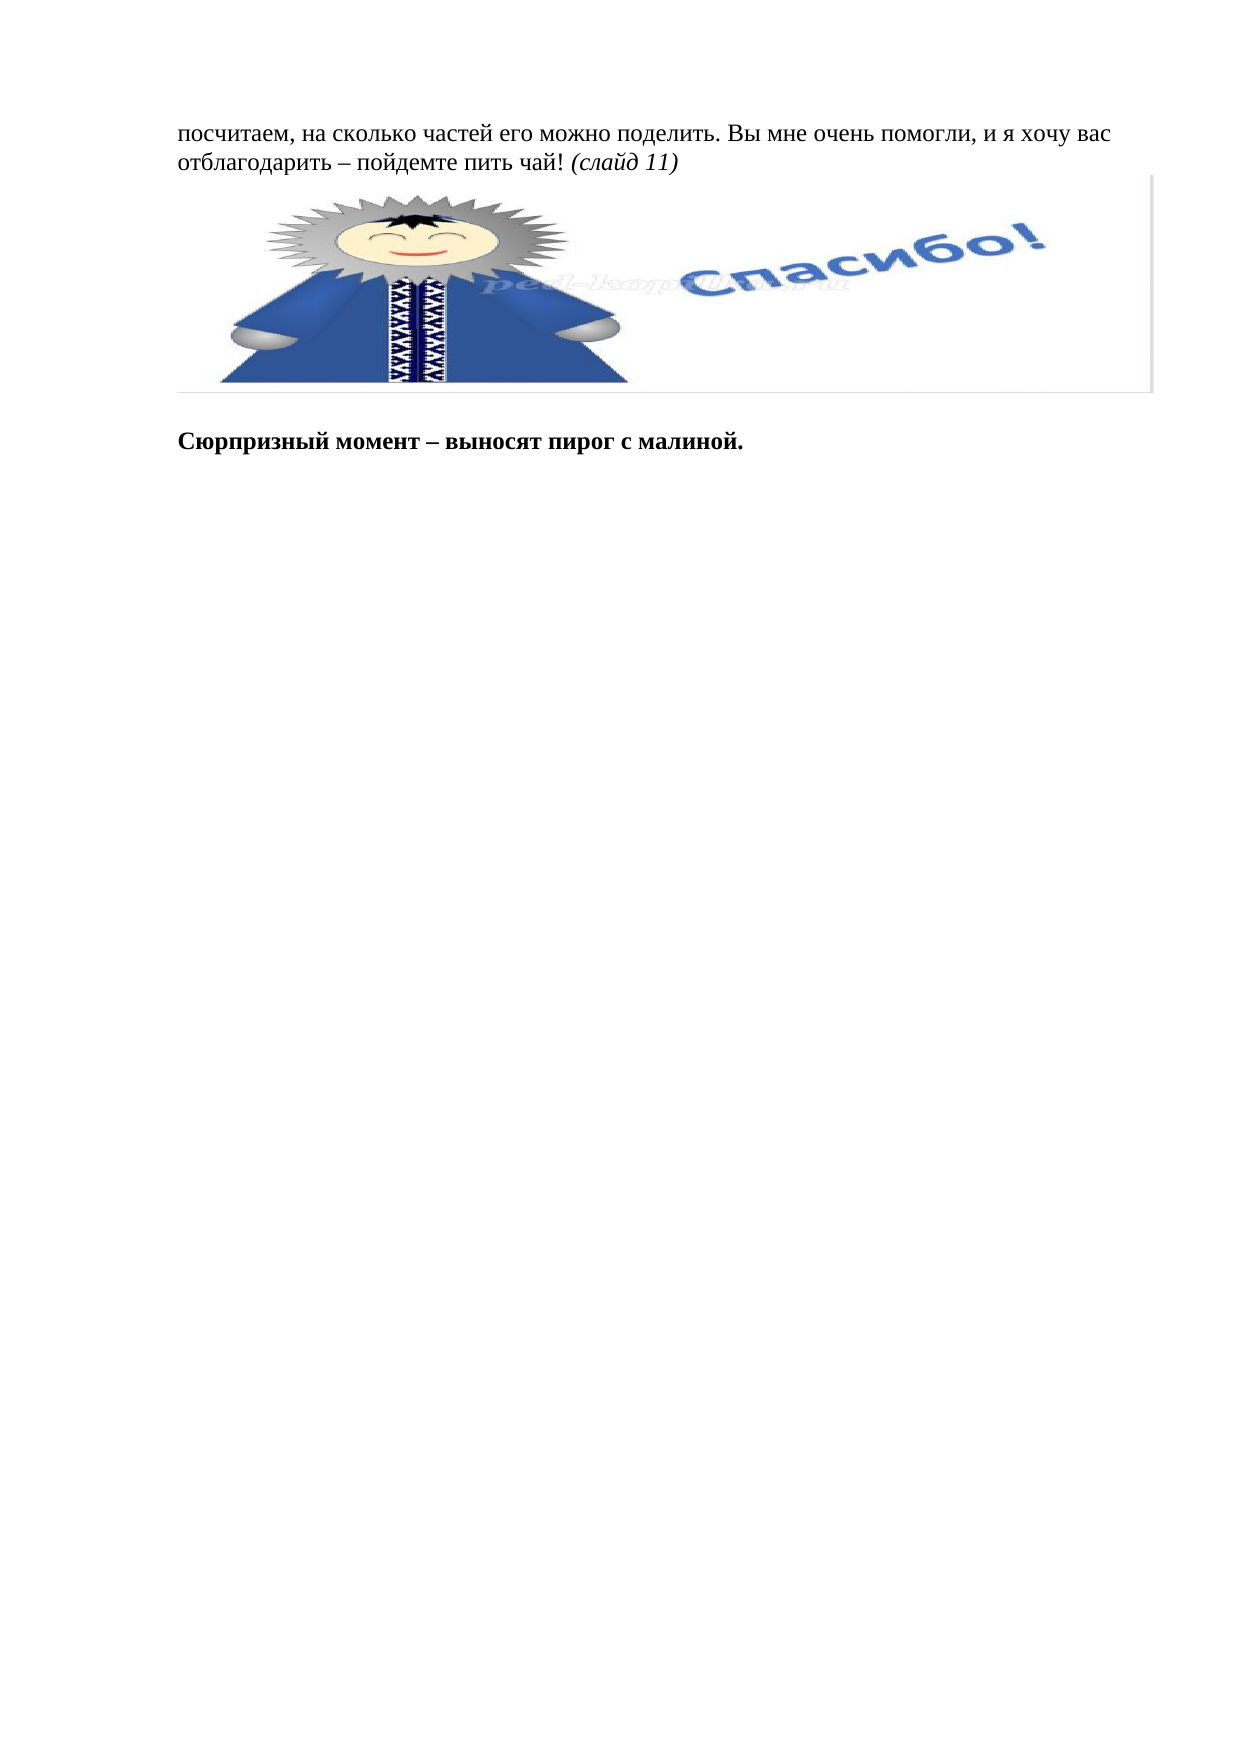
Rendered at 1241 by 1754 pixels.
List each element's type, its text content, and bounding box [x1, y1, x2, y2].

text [177, 118, 1152, 175]
text Сюрпризный момент – выносят пирог с малиной. [177, 393, 1152, 454]
picture [177, 175, 1154, 393]
